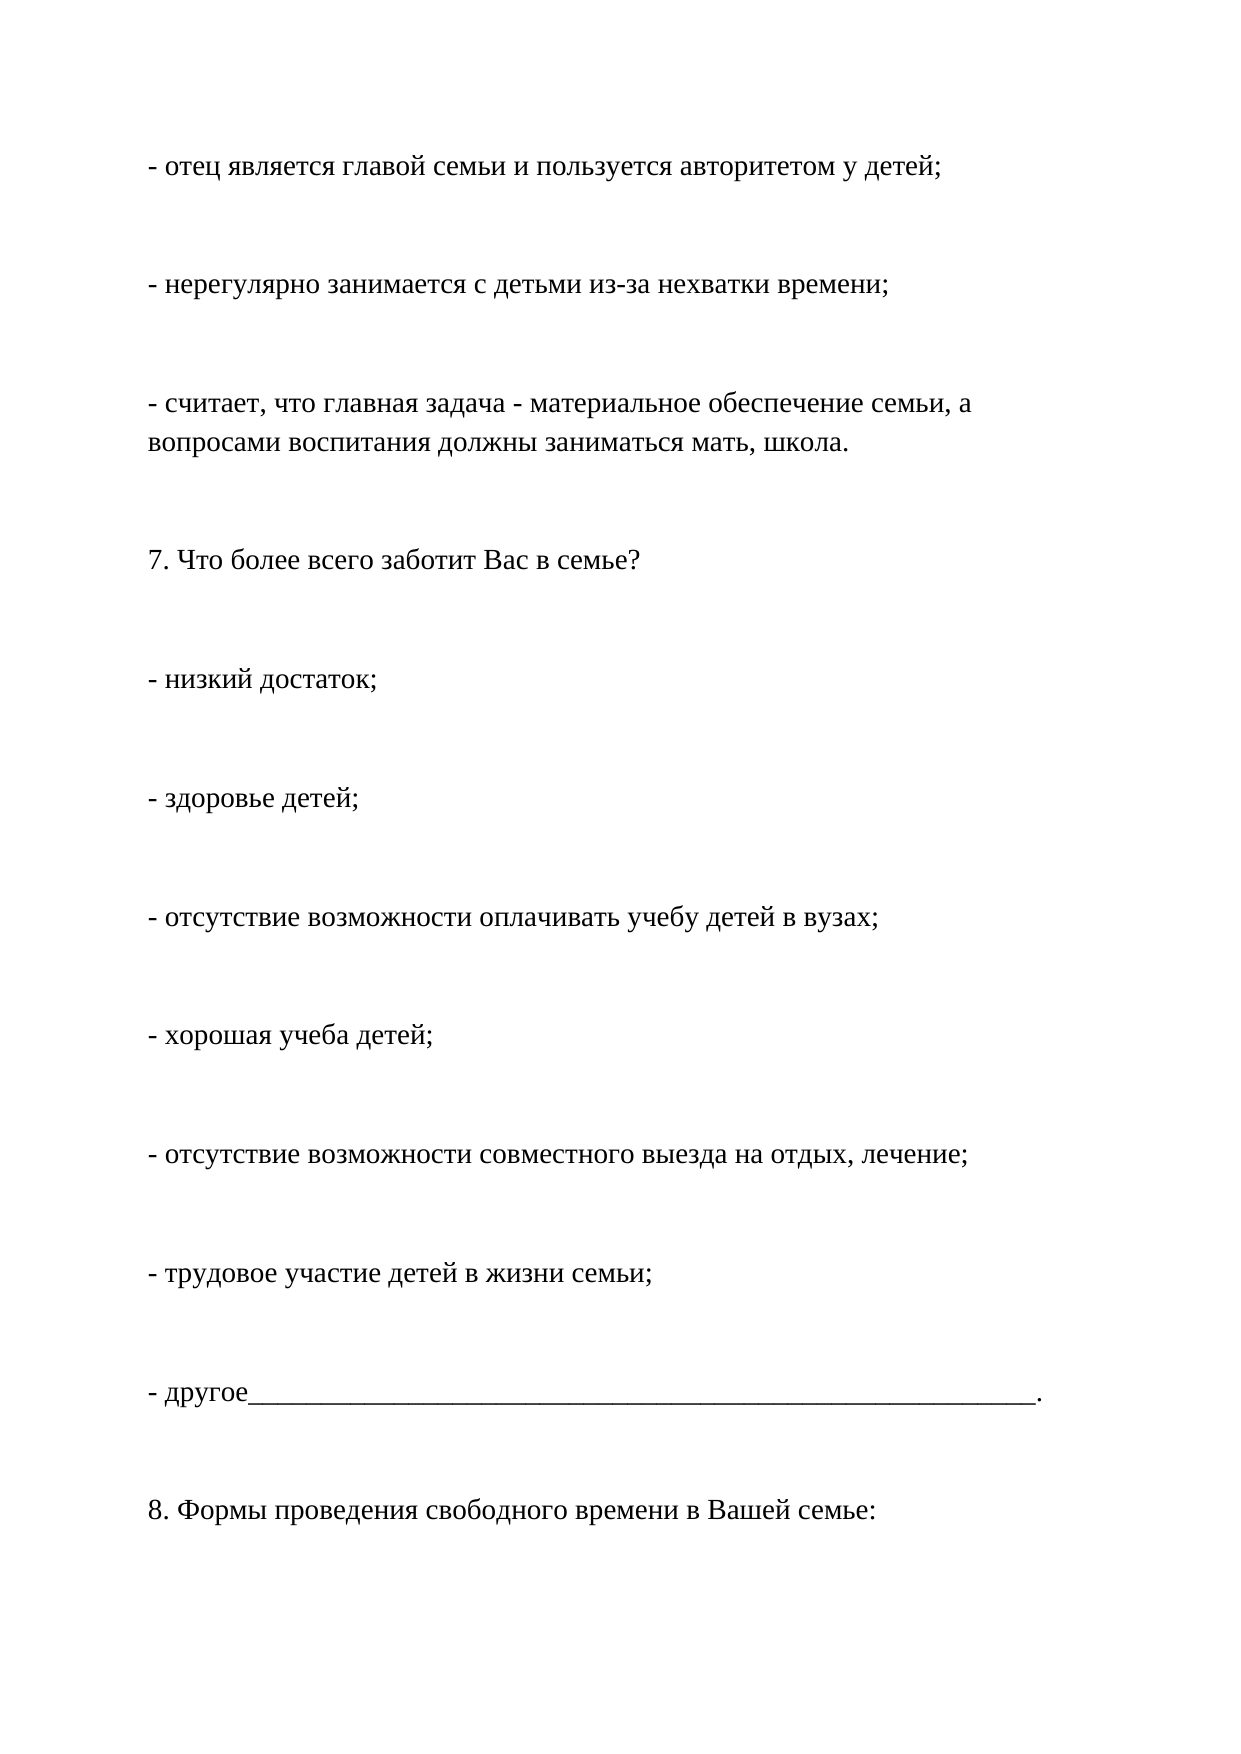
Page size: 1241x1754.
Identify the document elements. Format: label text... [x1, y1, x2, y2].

text 7. Что более всего заботит Вас в семье? [148, 542, 1093, 576]
text - трудовое участие детей в жизни семьи; [148, 1255, 1093, 1288]
text 8. Формы проведения свободного времени в Вашей семье: [148, 1492, 1093, 1526]
text - здоровье детей; [148, 780, 1093, 813]
text - отец является главой семьи и пользуется авторитетом у детей; [148, 148, 1093, 181]
text - отсутствие возможности оплачивать учебу детей в вузах; [148, 899, 1093, 932]
text - хорошая учеба детей; [148, 1017, 1093, 1051]
text - считает, что главная задача - материальное обеспечение семьи, а вопросами воспитания должны заниматься мать, школа. [148, 385, 1093, 457]
text - отсутствие возможности совместного выезда на отдых, лечение; [148, 1136, 1093, 1170]
text - нерегулярно занимается с детьми из-за нехватки времени; [148, 266, 1093, 300]
text - другое______________________________________________________. [148, 1374, 1093, 1407]
text - низкий достаток; [148, 661, 1093, 695]
